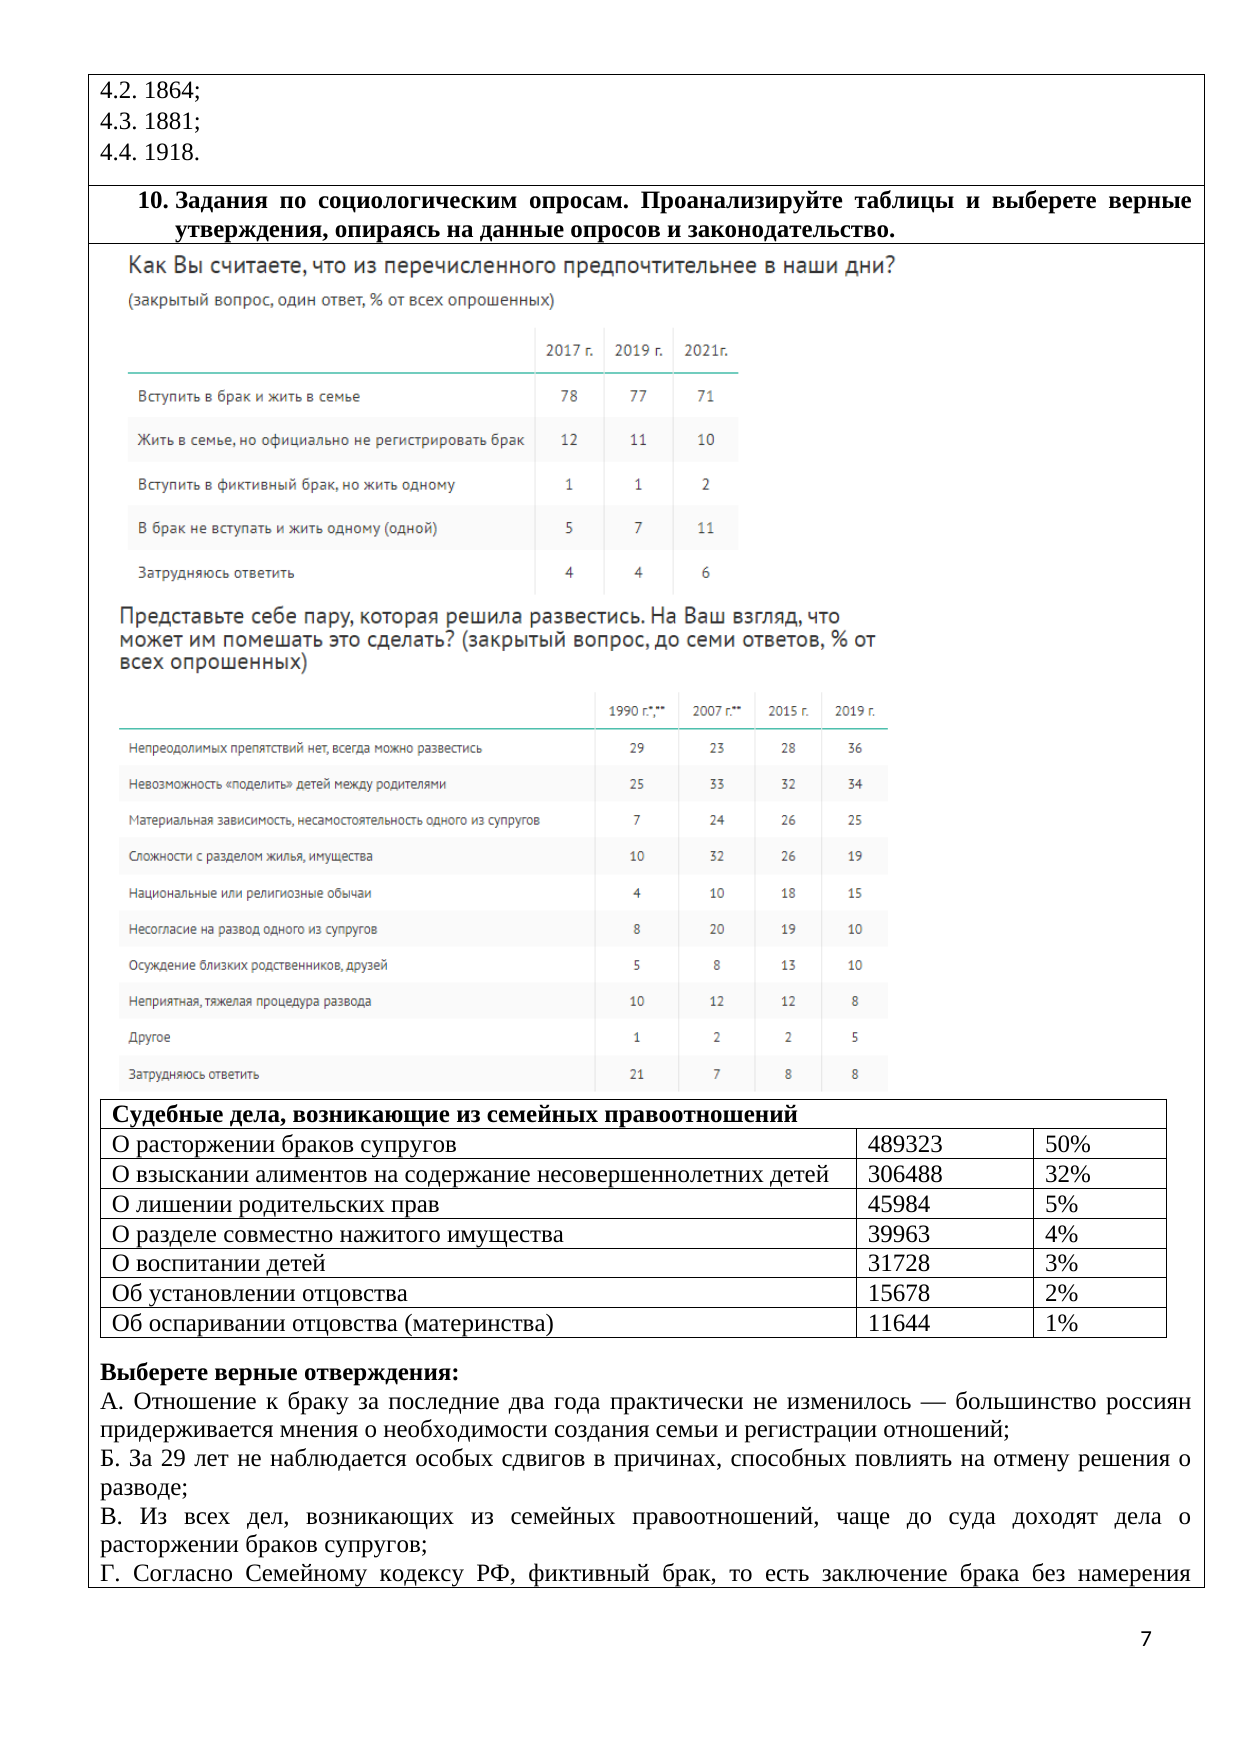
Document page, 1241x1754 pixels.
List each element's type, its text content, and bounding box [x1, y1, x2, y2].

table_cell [89, 244, 1204, 1587]
table_cell Задания по социологическим опросам. Проанализируйте таблицы и выберете верные утверждения, опираясь на данные опросов и законодательство. [89, 186, 1204, 243]
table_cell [89, 75, 1204, 184]
picture [99, 244, 929, 1099]
